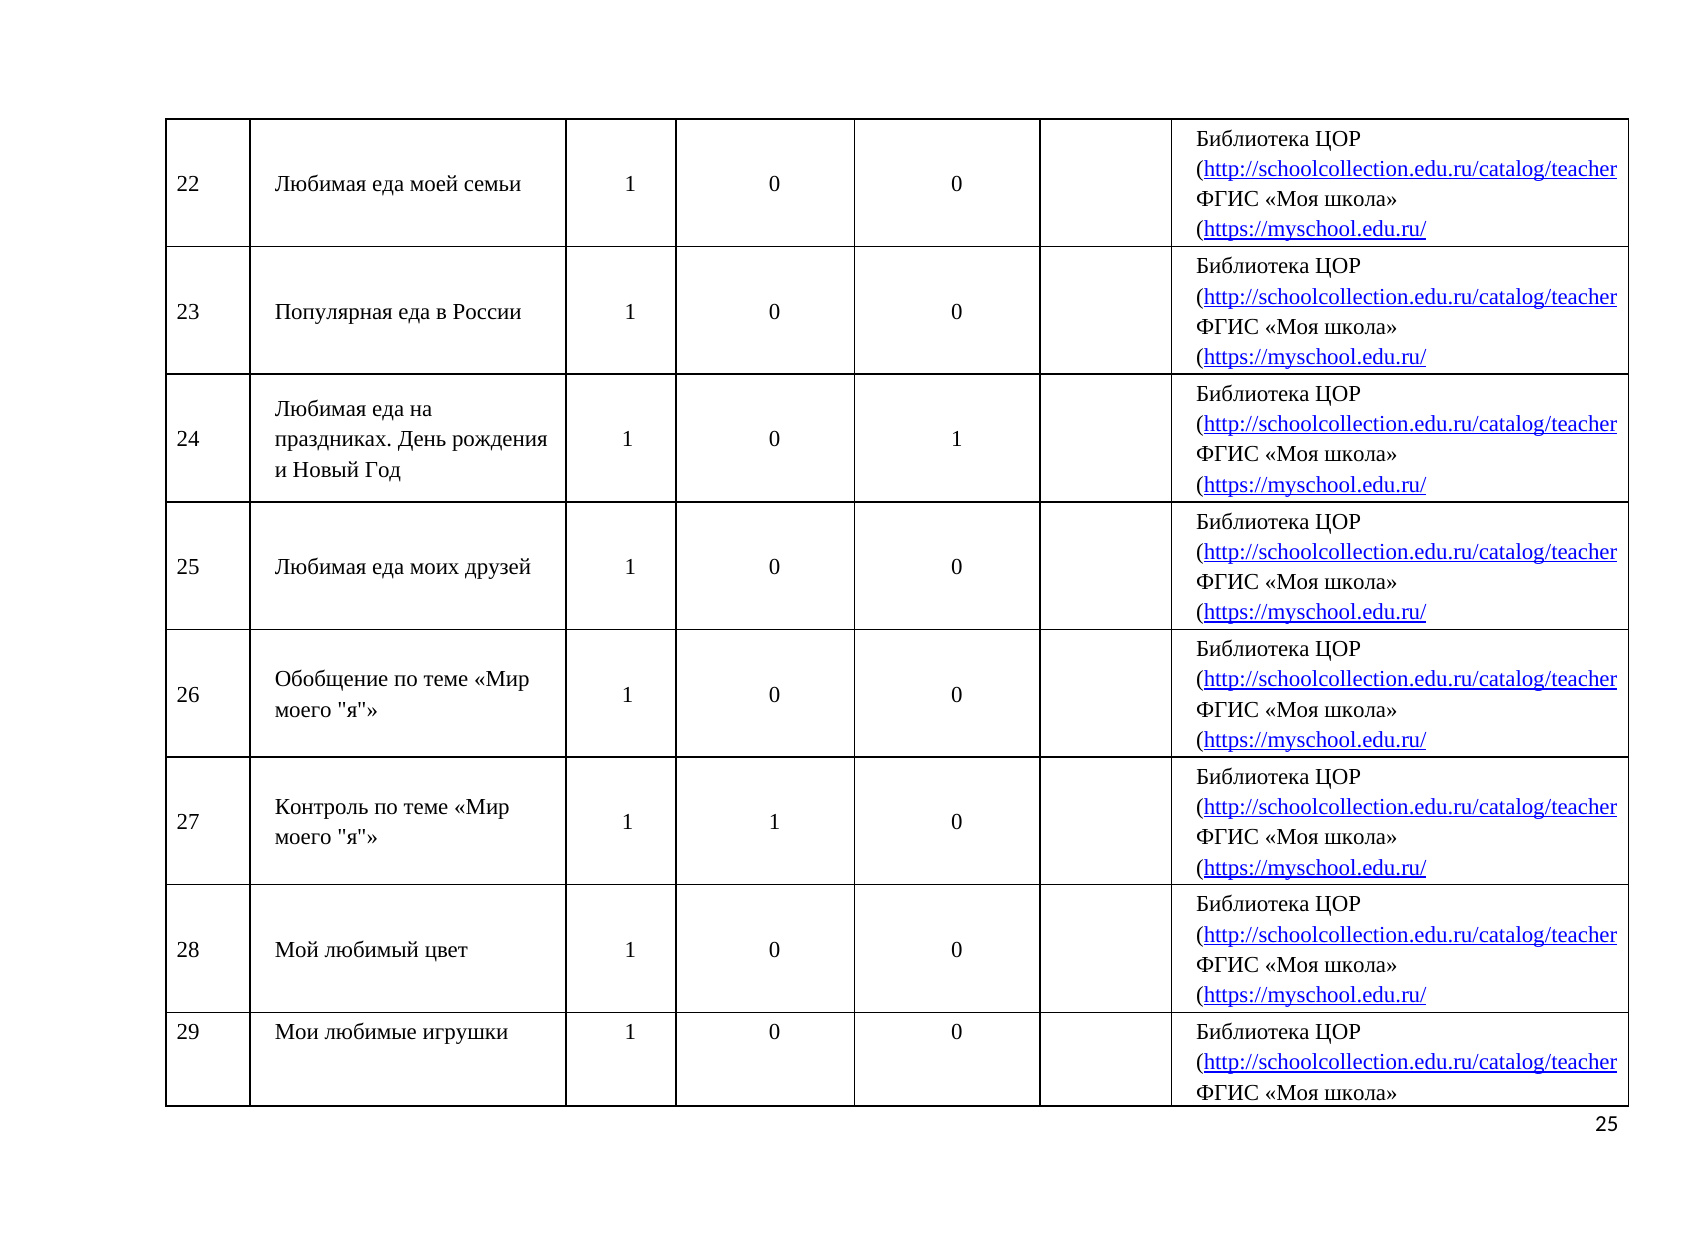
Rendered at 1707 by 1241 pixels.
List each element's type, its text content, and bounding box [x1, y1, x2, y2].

table_cell 0 [855, 503, 1039, 628]
table_cell 0 [677, 120, 854, 246]
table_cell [1172, 885, 1628, 1011]
table_cell 25 [167, 503, 249, 628]
table_cell Мои любимые игрушки [251, 1013, 565, 1105]
table_cell 0 [855, 630, 1039, 756]
table_cell Библиотека ЦОР (http://schoolcollection.edu.ru/catalog/teacher ФГИС «Моя школа» (https://myschool.edu.ru/ [1172, 758, 1628, 884]
table_cell Контроль по теме «Мир моего "я"» [251, 758, 565, 884]
table_cell [1041, 1013, 1171, 1105]
table_cell 1 [567, 1013, 675, 1105]
table_cell Любимая еда на праздниках. День рождения и Новый Год [251, 375, 565, 501]
table_cell 1 [567, 758, 675, 884]
table_cell Библиотека ЦОР (http://schoolcollection.edu.ru/catalog/teacher ФГИС «Моя школа» (https://myschool.edu.ru/ [1172, 375, 1628, 501]
table_cell [1041, 885, 1171, 1011]
table_cell 1 [567, 630, 675, 756]
table_cell 24 [167, 375, 249, 501]
table_cell 0 [677, 630, 854, 756]
table_cell Обобщение по теме «Мир моего "я"» [251, 630, 565, 756]
table_cell 0 [677, 375, 854, 501]
table_cell 0 [677, 885, 854, 1011]
table_cell 0 [855, 247, 1039, 373]
table_cell 22 [167, 120, 249, 246]
table_cell [1041, 375, 1171, 501]
table_cell [1041, 758, 1171, 884]
table_cell 1 [567, 375, 675, 501]
table_cell 1 [855, 375, 1039, 501]
table_cell Библиотека ЦОР (http://schoolcollection.edu.ru/catalog/teacher ФГИС «Моя школа» (https://myschool.edu.ru/ [1172, 503, 1628, 628]
table_cell Популярная еда в России [251, 247, 565, 373]
table_cell 0 [855, 120, 1039, 246]
table_cell [1041, 120, 1171, 246]
table_cell [1041, 247, 1171, 373]
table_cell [1172, 1013, 1628, 1105]
table_cell Библиотека ЦОР (http://schoolcollection.edu.ru/catalog/teacher ФГИС «Моя школа» (https://myschool.edu.ru/ [1172, 630, 1628, 756]
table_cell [1172, 120, 1628, 246]
table_cell 1 [567, 120, 675, 246]
table_cell 0 [855, 885, 1039, 1011]
table_cell [1041, 630, 1171, 756]
table_cell Мой любимый цвет [251, 885, 565, 1011]
table_cell 0 [677, 1013, 854, 1105]
table_cell 29 [167, 1013, 249, 1105]
table_cell Любимая еда моих друзей [251, 503, 565, 628]
table_cell 0 [855, 758, 1039, 884]
table_cell Любимая еда моей семьи [251, 120, 565, 246]
table_cell 28 [167, 885, 249, 1011]
table_cell 27 [167, 758, 249, 884]
table_cell [1041, 503, 1171, 628]
table_cell 1 [567, 885, 675, 1011]
table_cell 0 [677, 247, 854, 373]
table_cell 1 [567, 247, 675, 373]
table_cell 1 [567, 503, 675, 628]
table_cell 0 [855, 1013, 1039, 1105]
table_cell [1172, 247, 1628, 373]
table_cell 1 [677, 758, 854, 884]
table_cell 26 [167, 630, 249, 756]
table_cell 0 [677, 503, 854, 628]
table_cell 23 [167, 247, 249, 373]
